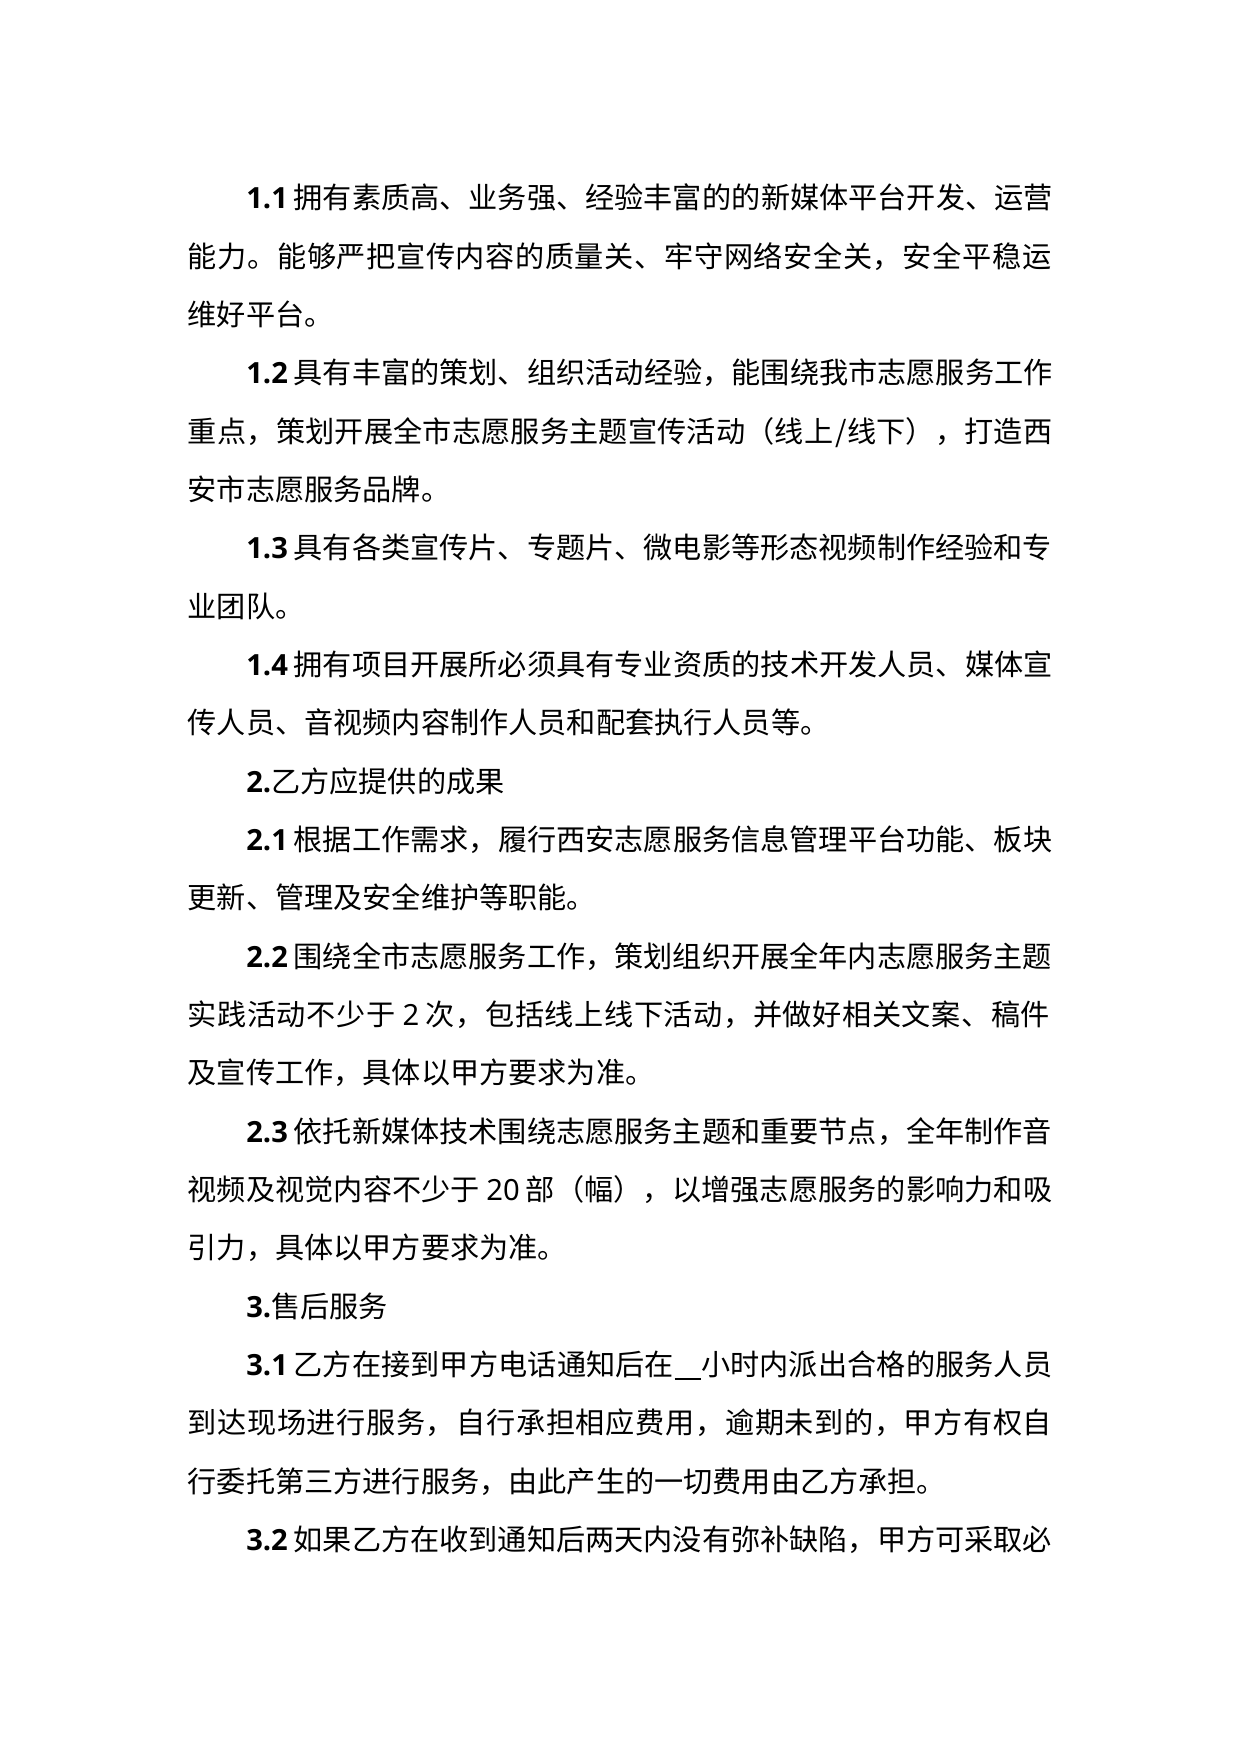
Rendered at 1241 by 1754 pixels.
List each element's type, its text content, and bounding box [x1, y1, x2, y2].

list 1.2具有丰富的策划、组织活动经验，能围绕我市志愿服务工作重点，策划开展全市志愿服务主题宣传活动（线上/线下），打造西安市志愿服务品牌。 [187, 337, 1053, 512]
text 2.3依托新媒体技术围绕志愿服务主题和重要节点，全年制作音视频及视觉内容不少于20部（幅），以增强志愿服务的影响力和吸引力，具体以甲方要求为准。 [187, 1095, 1053, 1270]
text 2.2围绕全市志愿服务工作，策划组织开展全年内志愿服务主题实践活动不少于2次，包括线上线下活动，并做好相关文案、稿件及宣传工作，具体以甲方要求为准。 [187, 920, 1053, 1095]
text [187, 1504, 1053, 1562]
list 2.乙方应提供的成果 [187, 745, 1053, 804]
text 3.1乙方在接到甲方电话通知后在 小时内派出合格的服务人员到达现场进行服务，自行承担相应费用，逾期未到的，甲方有权自行委托第三方进行服务，由此产生的一切费用由乙方承担。 [187, 1329, 1053, 1504]
text 3.售后服务 [187, 1270, 1053, 1329]
list 1.1拥有素质高、业务强、经验丰富的的新媒体平台开发、运营能力。能够严把宣传内容的质量关、牢守网络安全关，安全平稳运维好平台。 [187, 162, 1053, 337]
text 1.4拥有项目开展所必须具有专业资质的技术开发人员、媒体宣传人员、音视频内容制作人员和配套执行人员等。 [187, 629, 1053, 745]
text 2.1根据工作需求，履行西安志愿服务信息管理平台功能、板块更新、管理及安全维护等职能。 [187, 804, 1053, 920]
text 1.3具有各类宣传片、专题片、微电影等形态视频制作经验和专业团队。 [187, 512, 1053, 629]
